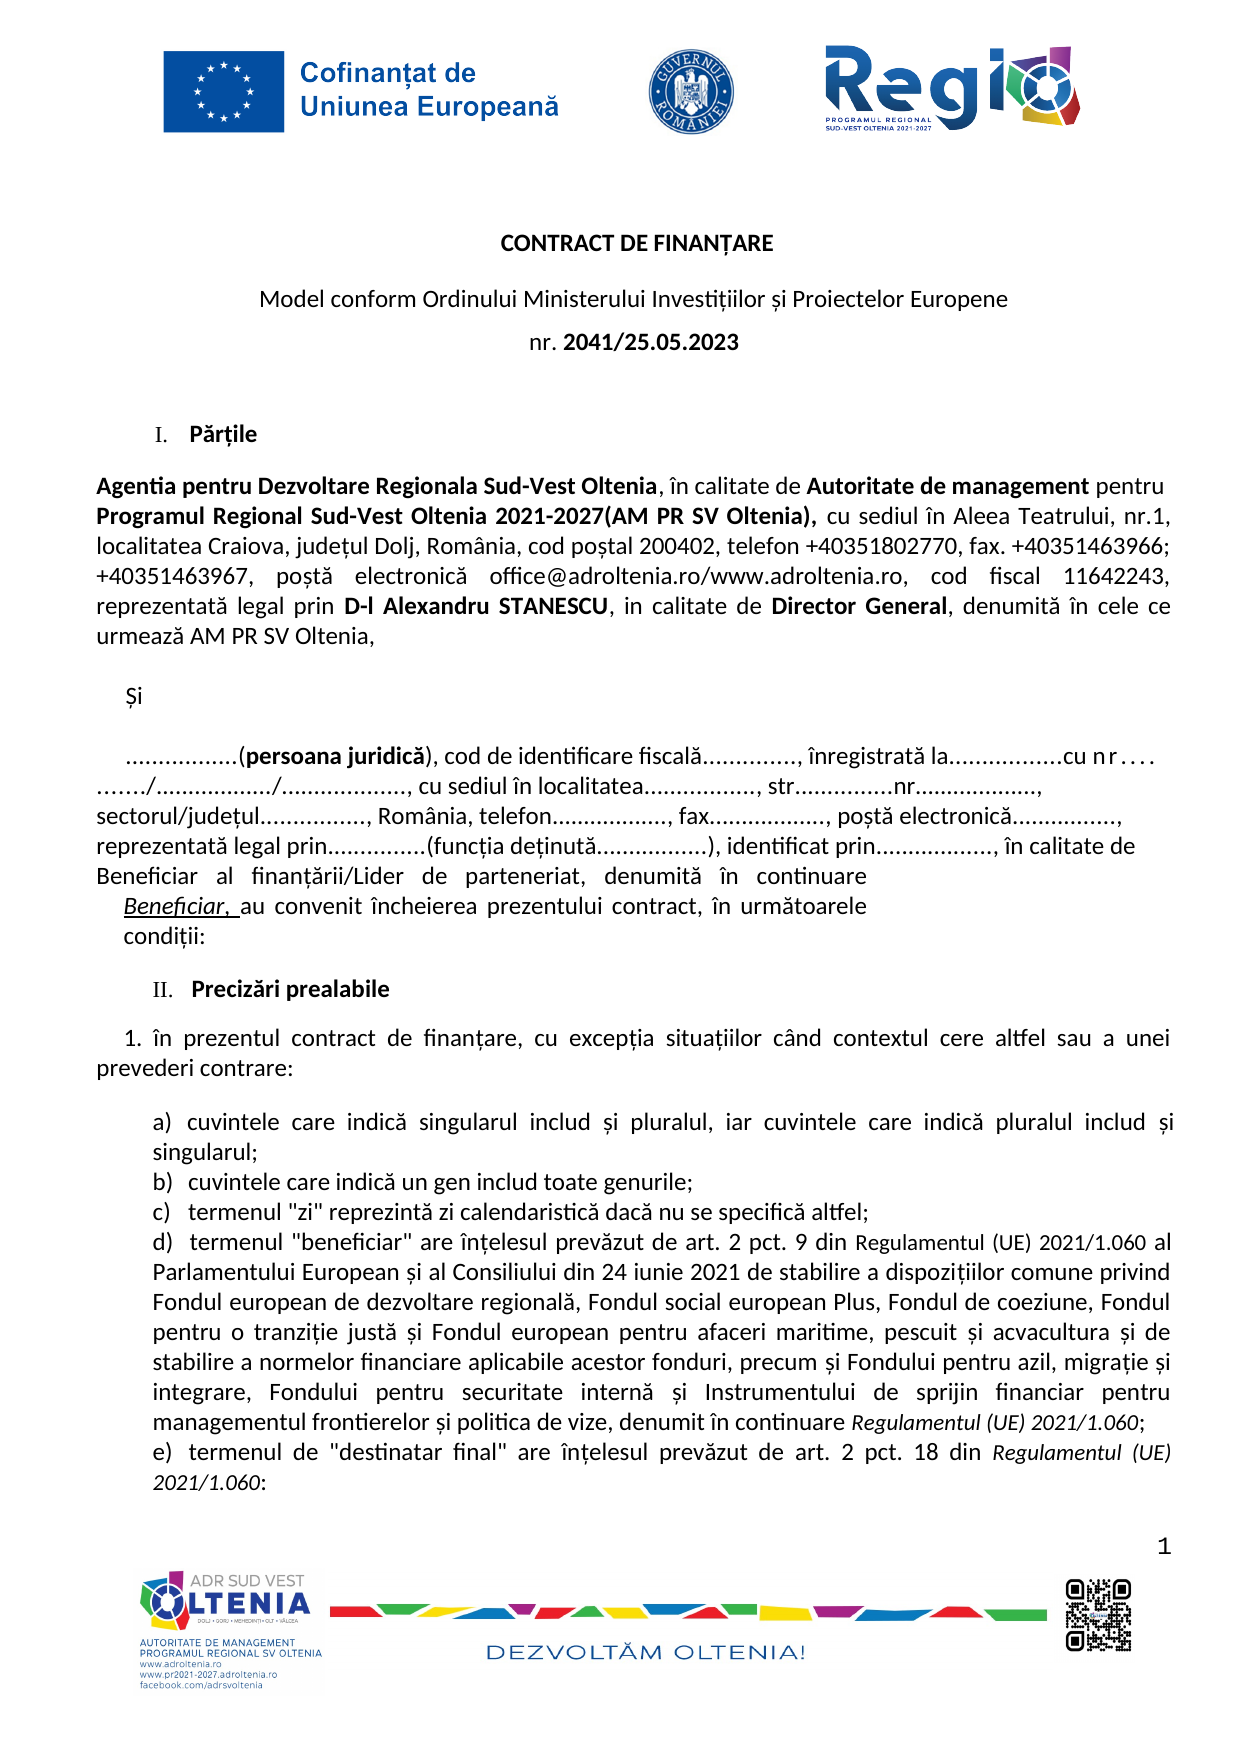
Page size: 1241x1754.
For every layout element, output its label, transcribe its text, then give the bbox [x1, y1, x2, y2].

text reprezentată legal prin (funcţia deţinută ), identificat prin , în calitate de [96, 831, 1172, 861]
list cuvintele care indică un gen includ toate genurile; [152, 1167, 1172, 1197]
picture [132, 1568, 326, 1696]
picture [823, 45, 1082, 134]
list Părţile [154, 422, 1172, 447]
picture [327, 1571, 1136, 1675]
picture [645, 47, 739, 136]
text Programul Regional Sud-Vest Oltenia 2021-2027(AM PR SV Oltenia), cu sediul în Aleea Teatrului, nr.1, localitatea Craiova, judeţul Dolj, România, cod poştal 200402, telefon +40351802770, fax. +40351463966; +40351463967, poştă electronică office@adroltenia.ro/www.adroltenia.ro, cod fiscal 11642243, reprezentată legal prin D-l Alexandru STANESCU, in calitate de Director General, denumită în cele ce urmează AM PR SV Oltenia, [96, 501, 1172, 651]
text (persoana juridică), cod de identificare fiscală , înregistrată la cu nr.... [125, 741, 1172, 771]
subtitle CONTRACT DE FINANŢARE [102, 231, 1172, 256]
text sectorul/judeţul , România, telefon , fax , poştă electronică , [96, 801, 1172, 831]
text nr. 2041/25.05.2023 [96, 326, 1172, 357]
text Agentia pentru Dezvoltare Regionala Sud-Vest Oltenia, în calitate de Autoritate de management pentru [96, 471, 1172, 501]
text Beneficiar al finanţării/Lider de parteneriat, denumită în continuare Beneficiar, au convenit încheierea prezentului contract, în următoarele condiţii: [96, 861, 867, 951]
list termenul "zi" reprezintă zi calendaristică dacă nu se specifică altfel; [152, 1197, 1172, 1227]
text 1. în prezentul contract de finanţare, cu excepţia situaţiilor când contextul cere altfel sau a unei prevederi contrare: [96, 1022, 1172, 1083]
subtitle Precizări prealabile [152, 977, 1172, 1003]
text Model conform Ordinului Ministerului Investițiilor și Proiectelor Europene [96, 283, 1172, 314]
list termenul "beneficiar" are înţelesul prevăzut de art. 2 pct. 9 din Regulamentul (UE) 2021/1.060 al Parlamentului European şi al Consiliului din 24 iunie 2021 de stabilire a dispoziţiilor comune privind Fondul european de dezvoltare regională, Fondul social european Plus, Fondul de coeziune, Fondul pentru o tranziţie justă şi Fondul european pentru afaceri maritime, pescuit şi acvacultura şi de stabilire a normelor financiare aplicabile acestor fonduri, precum şi Fondului pentru azil, migraţie şi integrare, Fondului pentru securitate internă şi Instrumentului de sprijin financiar pentru managementul frontierelor şi politica de vize, denumit în continuare Regulamentul (UE) 2021/1.060; [152, 1227, 1172, 1437]
text Şi [125, 681, 1172, 711]
list termenul de "destinatar final" are înţelesul prevăzut de art. 2 pct. 18 din Regulamentul (UE) 2021/1.060: [152, 1437, 1172, 1497]
list cuvintele care indică singularul includ şi pluralul, iar cuvintele care indică pluralul includ şi singularul; [152, 1106, 1175, 1167]
picture [158, 46, 561, 136]
text / / , cu sediul în localitatea , str nr , [96, 771, 1172, 801]
